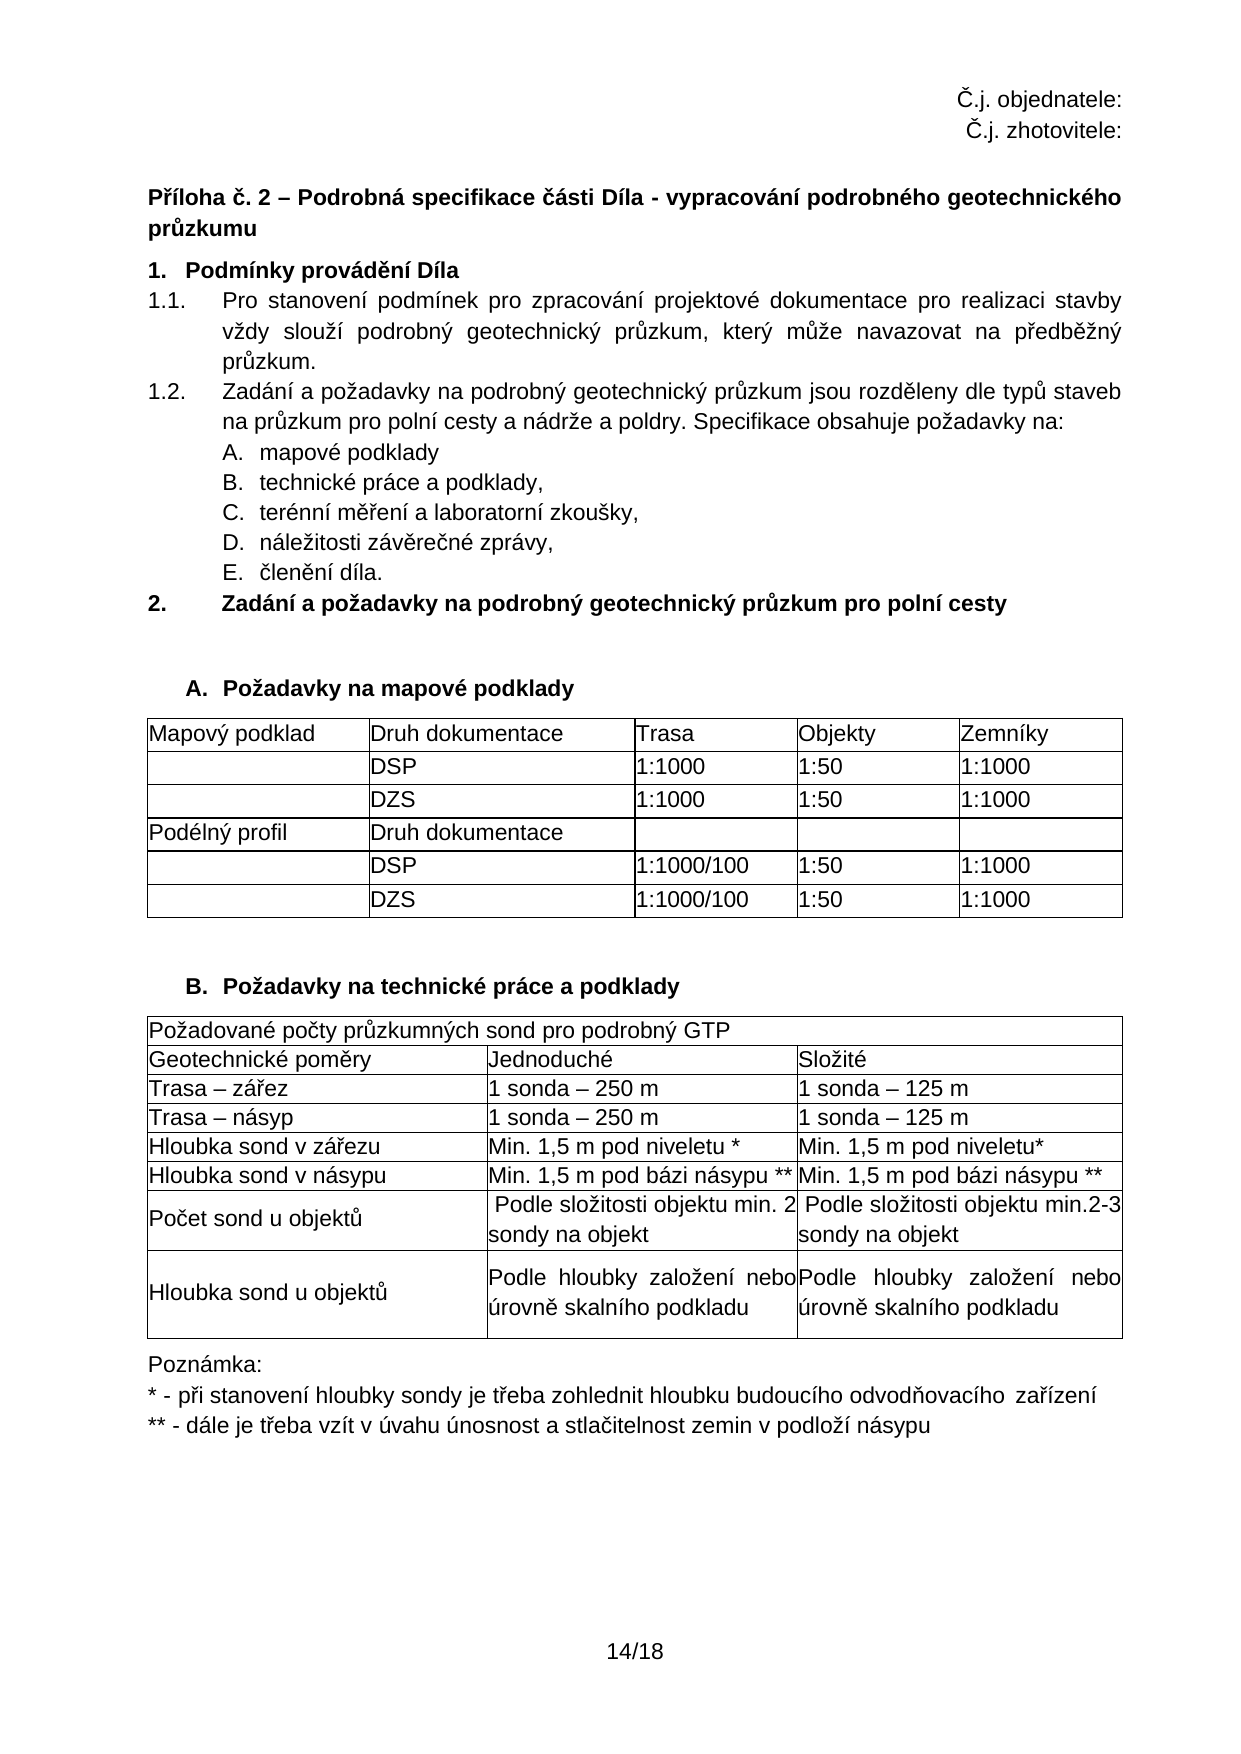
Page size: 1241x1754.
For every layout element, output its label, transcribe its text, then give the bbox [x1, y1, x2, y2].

table_cell 1:1000 [636, 752, 797, 784]
table_cell Trasa – zářez [148, 1075, 487, 1103]
table_cell [960, 819, 1122, 850]
table_header Zemníky [960, 719, 1122, 751]
subtitle Příloha č. 2 – Podrobná specifikace části Díla - vypracování podrobného geotechnického průzkumu [148, 184, 1122, 241]
table_cell [798, 819, 959, 850]
list terénní měření a laboratorní zkoušky, [222, 499, 1122, 525]
table_cell 1:1000 [636, 785, 797, 817]
list Pro stanovení podmínek pro zpracování projektové dokumentace pro realizaci stavby vždy slouží podrobný geotechnický průzkum, který může navazovat na předběžný průzkum. [148, 287, 1122, 374]
table_cell Podle složitosti objektu min. 2 sondy na objekt [488, 1191, 797, 1250]
text Poznámka: [148, 1351, 1122, 1378]
list mapové podklady [222, 438, 1122, 465]
table_cell DZS [370, 785, 634, 817]
list Požadavky na technické práce a podklady [185, 973, 1122, 999]
table_cell 1:1000/100 [636, 852, 797, 883]
list technické práce a podklady, [222, 469, 1122, 495]
table_cell Jednoduché [488, 1046, 797, 1074]
table_cell 1:1000/100 [636, 885, 797, 917]
text ** - dále je třeba vzít v úvahu únosnost a stlačitelnost zemin v podloží násypu [148, 1412, 1122, 1438]
table_cell [148, 885, 369, 917]
table_cell 1:1000 [960, 752, 1122, 784]
table_cell DZS [370, 885, 634, 917]
text * - při stanovení hloubky sondy je třeba zohlednit hloubku budoucího odvodňovacího zařízení [148, 1382, 1122, 1408]
list členění díla. [222, 559, 1122, 586]
table_cell 1:50 [798, 852, 959, 883]
table_cell Podle hloubky založení nebo úrovně skalního podkladu [798, 1251, 1122, 1338]
list Podmínky provádění Díla [148, 257, 1122, 283]
table_cell 1 sonda – 250 m [488, 1104, 797, 1132]
list Zadání a požadavky na podrobný geotechnický průzkum jsou rozděleny dle typů staveb na průzkum pro polní cesty a nádrže a poldry. Specifikace obsahuje požadavky na: [148, 378, 1122, 434]
table_cell 1 sonda – 250 m [488, 1075, 797, 1103]
table_cell 1:50 [798, 752, 959, 784]
table_header Mapový podklad [148, 719, 369, 751]
table_cell Geotechnické poměry [148, 1046, 487, 1074]
table_header Trasa [636, 719, 797, 751]
list náležitosti závěrečné zprávy, [222, 529, 1122, 555]
table_cell Trasa – násyp [148, 1104, 487, 1132]
table_cell 1:50 [798, 885, 959, 917]
table_header Požadované počty průzkumných sond pro podrobný GTP [148, 1017, 1122, 1045]
table_cell 1 sonda – 125 m [798, 1075, 1122, 1103]
table_cell Podélný profil [148, 819, 369, 850]
table_cell DSP [370, 752, 634, 784]
table_cell 1:1000 [960, 852, 1122, 883]
table_cell Hloubka sond v zářezu [148, 1133, 487, 1161]
table_header Druh dokumentace [370, 719, 634, 751]
table_cell [148, 752, 369, 784]
table_cell DSP [370, 852, 634, 883]
table_cell Min. 1,5 m pod niveletu* [798, 1133, 1122, 1161]
table_cell 1 sonda – 125 m [798, 1104, 1122, 1132]
table_cell 1:1000 [960, 885, 1122, 917]
table_cell Složité [798, 1046, 1122, 1074]
table_cell 1:50 [798, 785, 959, 817]
table_cell Druh dokumentace [370, 819, 634, 850]
table_cell Hloubka sond u objektů [148, 1251, 487, 1338]
table_cell [636, 819, 797, 850]
list Zadání a požadavky na podrobný geotechnický průzkum pro polní cesty [148, 589, 1122, 616]
table_header Objekty [798, 719, 959, 751]
table_cell Min. 1,5 m pod bázi násypu ** [798, 1162, 1122, 1190]
table_cell Počet sond u objektů [148, 1191, 487, 1250]
table_cell Min. 1,5 m pod niveletu * [488, 1133, 797, 1161]
list Požadavky na mapové podklady [185, 675, 1122, 701]
table_cell Hloubka sond v násypu [148, 1162, 487, 1190]
table_cell [148, 785, 369, 817]
table_cell [148, 852, 369, 883]
table_cell Podle složitosti objektu min.2-3 sondy na objekt [798, 1191, 1122, 1250]
table_cell Podle hloubky založení nebo úrovně skalního podkladu [488, 1251, 797, 1338]
table_cell 1:1000 [960, 785, 1122, 817]
table_cell Min. 1,5 m pod bázi násypu ** [488, 1162, 797, 1190]
